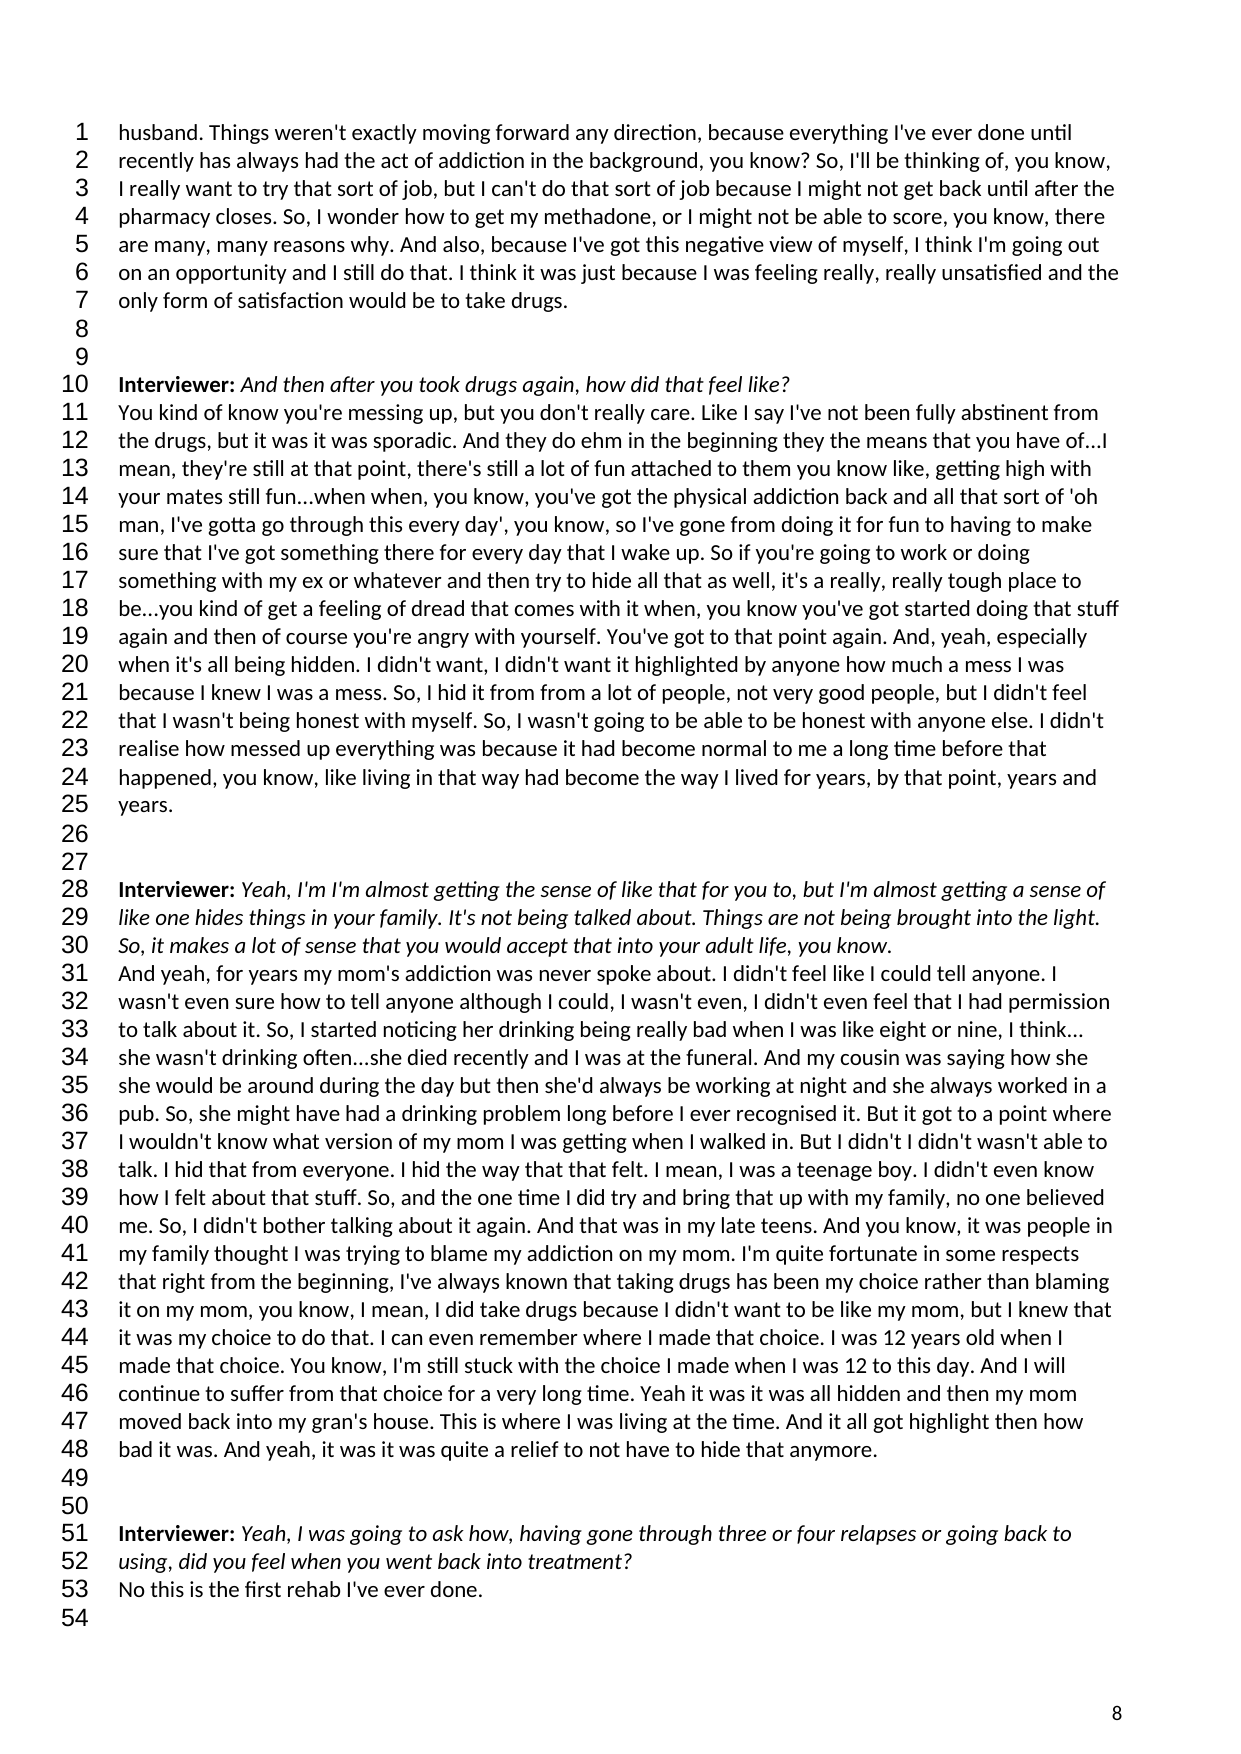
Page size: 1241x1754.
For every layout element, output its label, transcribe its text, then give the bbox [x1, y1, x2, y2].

text Interviewer: Yeah, I was going to ask how, having gone through three or four relapses or going back to using, did you feel when you went back into treatment? [118, 1519, 1122, 1575]
text And yeah, for years my mom's addiction was never spoke about. I didn't feel like I could tell anyone. I wasn't even sure how to tell anyone although I could, I wasn't even, I didn't even feel that I had permission to talk about it. So, I started noticing her drinking being really bad when I was like eight or nine, I think... she wasn't drinking often...she died recently and I was at the funeral. And my cousin was saying how she she would be around during the day but then she'd always be working at night and she always worked in a pub. So, she might have had a drinking problem long before I ever recognised it. But it got to a point where I wouldn't know what version of my mom I was getting when I walked in. But I didn't I didn't wasn't able to talk. I hid that from everyone. I hid the way that that felt. I mean, I was a teenage boy. I didn't even know how I felt about that stuff. So, and the one time I did try and bring that up with my family, no one believed me. So, I didn't bother talking about it again. And that was in my late teens. And you know, it was people in my family thought I was trying to blame my addiction on my mom. I'm quite fortunate in some respects that right from the beginning, I've always known that taking drugs has been my choice rather than blaming it on my mom, you know, I mean, I did take drugs because I didn't want to be like my mom, but I knew that it was my choice to do that. I can even remember where I made that choice. I was 12 years old when I made that choice. You know, I'm still stuck with the choice I made when I was 12 to this day. And I will continue to suffer from that choice for a very long time. Yeah it was it was all hidden and then my mom moved back into my gran's house. This is where I was living at the time. And it all got highlight then how bad it was. And yeah, it was it was quite a relief to not have to hide that anymore. [118, 959, 1122, 1463]
text No this is the first rehab I've ever done. [118, 1575, 1122, 1603]
text Interviewer: Yeah, I'm I'm almost getting the sense of like that for you to, but I'm almost getting a sense of like one hides things in your family. It's not being talked about. Things are not being brought into the light. So, it makes a lot of sense that you would accept that into your adult life, you know. [118, 875, 1122, 959]
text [118, 118, 1122, 314]
text You kind of know you're messing up, but you don't really care. Like I say I've not been fully abstinent from the drugs, but it was it was sporadic. And they do ehm in the beginning they the means that you have of...I mean, they're still at that point, there's still a lot of fun attached to them you know like, getting high with your mates still fun...when when, you know, you've got the physical addiction back and all that sort of 'oh man, I've gotta go through this every day', you know, so I've gone from doing it for fun to having to make sure that I've got something there for every day that I wake up. So if you're going to work or doing something with my ex or whatever and then try to hide all that as well, it's a really, really tough place to be...you kind of get a feeling of dread that comes with it when, you know you've got started doing that stuff again and then of course you're angry with yourself. You've got to that point again. And, yeah, especially when it's all being hidden. I didn't want, I didn't want it highlighted by anyone how much a mess I was because I knew I was a mess. So, I hid it from from a lot of people, not very good people, but I didn't feel that I wasn't being honest with myself. So, I wasn't going to be able to be honest with anyone else. I didn't realise how messed up everything was because it had become normal to me a long time before that happened, you know, like living in that way had become the way I lived for years, by that point, years and years. [118, 398, 1122, 819]
text Interviewer: And then after you took drugs again, how did that feel like? [118, 370, 1122, 398]
